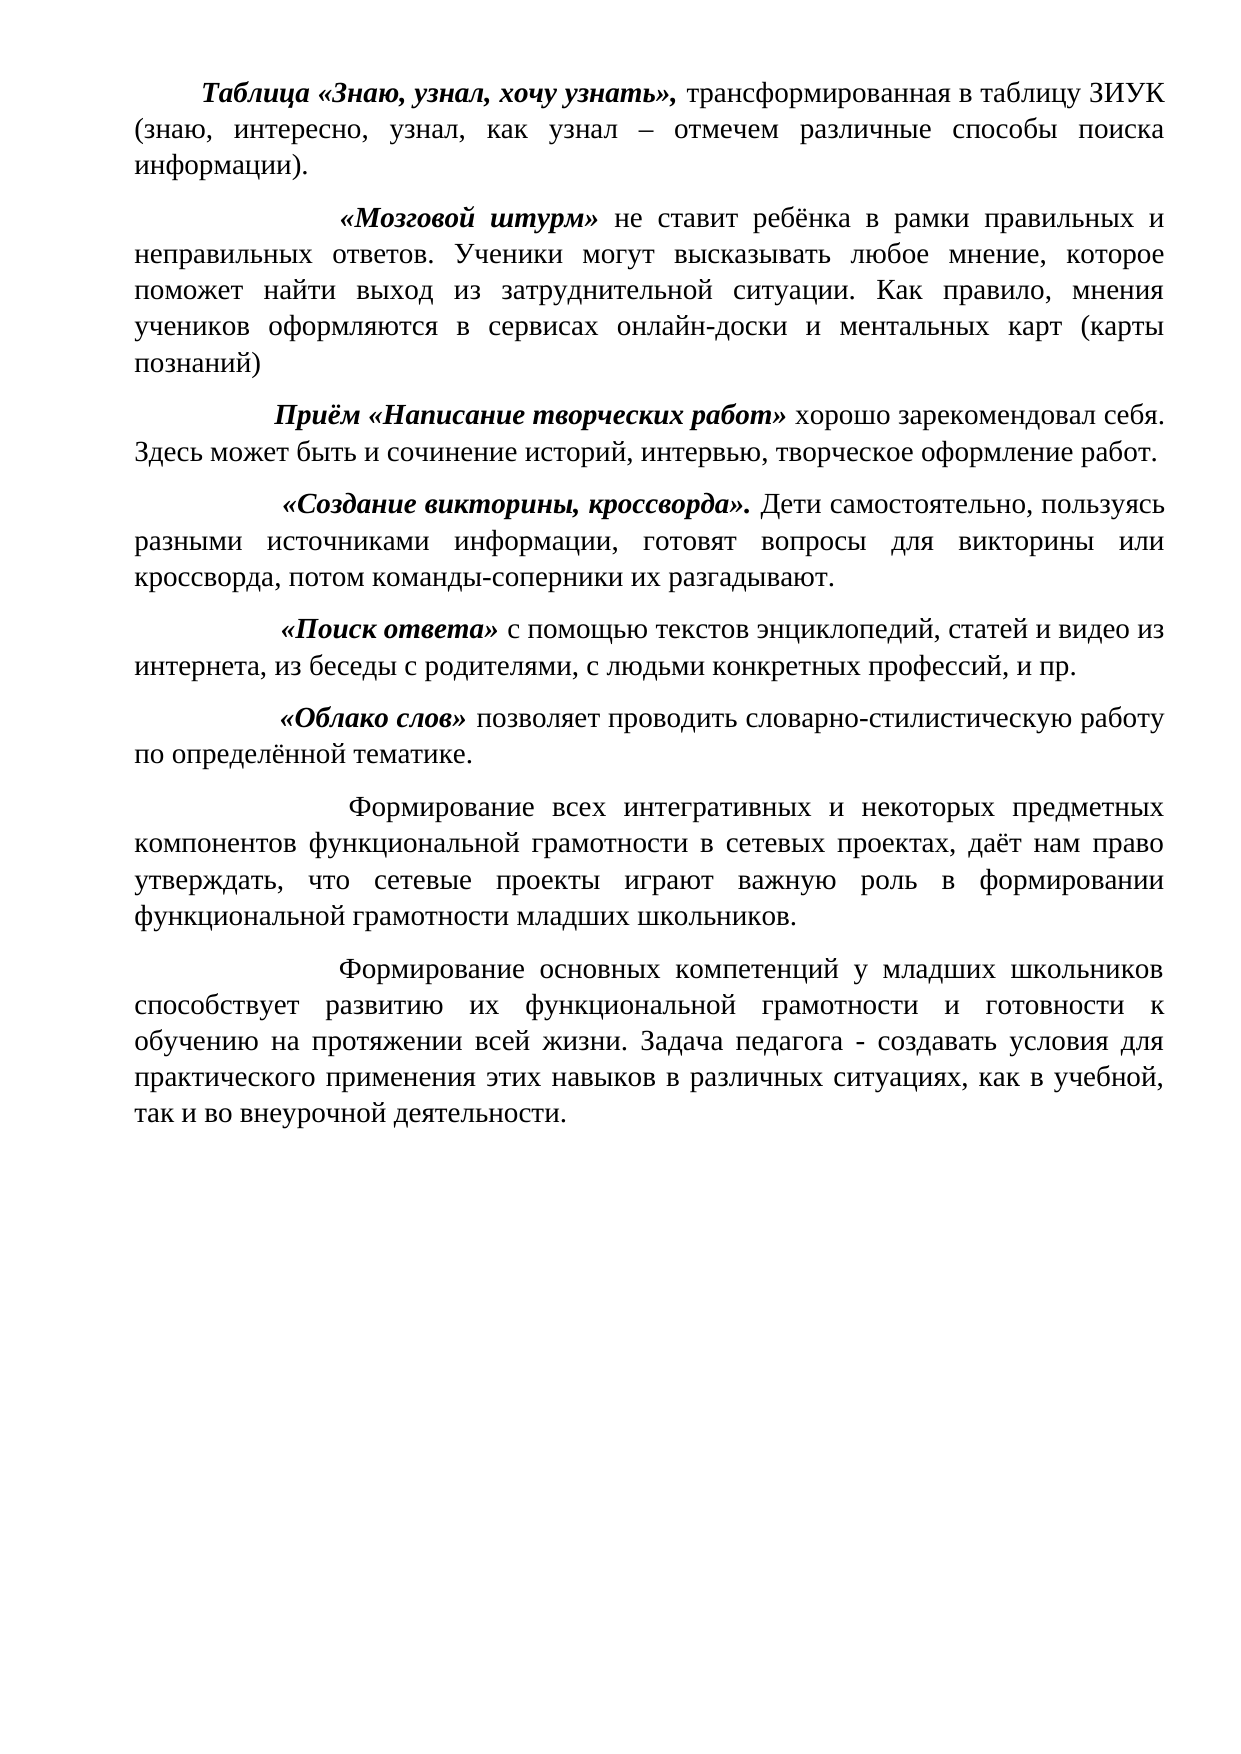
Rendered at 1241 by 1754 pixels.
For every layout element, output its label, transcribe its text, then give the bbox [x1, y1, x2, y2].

text «Мозговой штурм» не ставит ребёнка в рамки правильных и неправильных ответов. Ученики могут высказывать любое мнение, которое поможет найти выход из затруднительной ситуации. Как правило, мнения учеников оформляются в сервисах онлайн-доски и ментальных карт (карты познаний) [134, 200, 1165, 378]
text Таблица «Знаю, узнал, хочу узнать», трансформированная в таблицу ЗИУК (знаю, интересно, узнал, как узнал – отмечем различные способы поиска информации). [134, 75, 1165, 181]
text «Создание викторины, кроссворда». Дети самостоятельно, пользуясь разными источниками информации, готовят вопросы для викторины или кроссворда, потом команды-соперники их разгадывают. [134, 486, 1165, 592]
text «Поиск ответа» с помощью текстов энциклопедий, статей и видео из интернета, из беседы с родителями, с людьми конкретных профессий, и пр. [134, 612, 1165, 681]
text Формирование всех интегративных и некоторых предметных компонентов функциональной грамотности в сетевых проектах, даёт нам право утверждать, что сетевые проекты играют важную роль в формировании функциональной грамотности младших школьников. [134, 789, 1165, 931]
text Формирование основных компетенций у младших школьников способствует развитию их функциональной грамотности и готовности к обучению на протяжении всей жизни. Задача педагога - создавать условия для практического применения этих навыков в различных ситуациях, как в учебной, так и во внеурочной деятельности. [134, 951, 1165, 1129]
text Приём «Написание творческих работ» хорошо зарекомендовал себя. Здесь может быть и сочинение историй, интервью, творческое оформление работ. [134, 397, 1165, 467]
text «Облако слов» позволяет проводить словарно-стилистическую работу по определённой тематике. [134, 701, 1165, 770]
